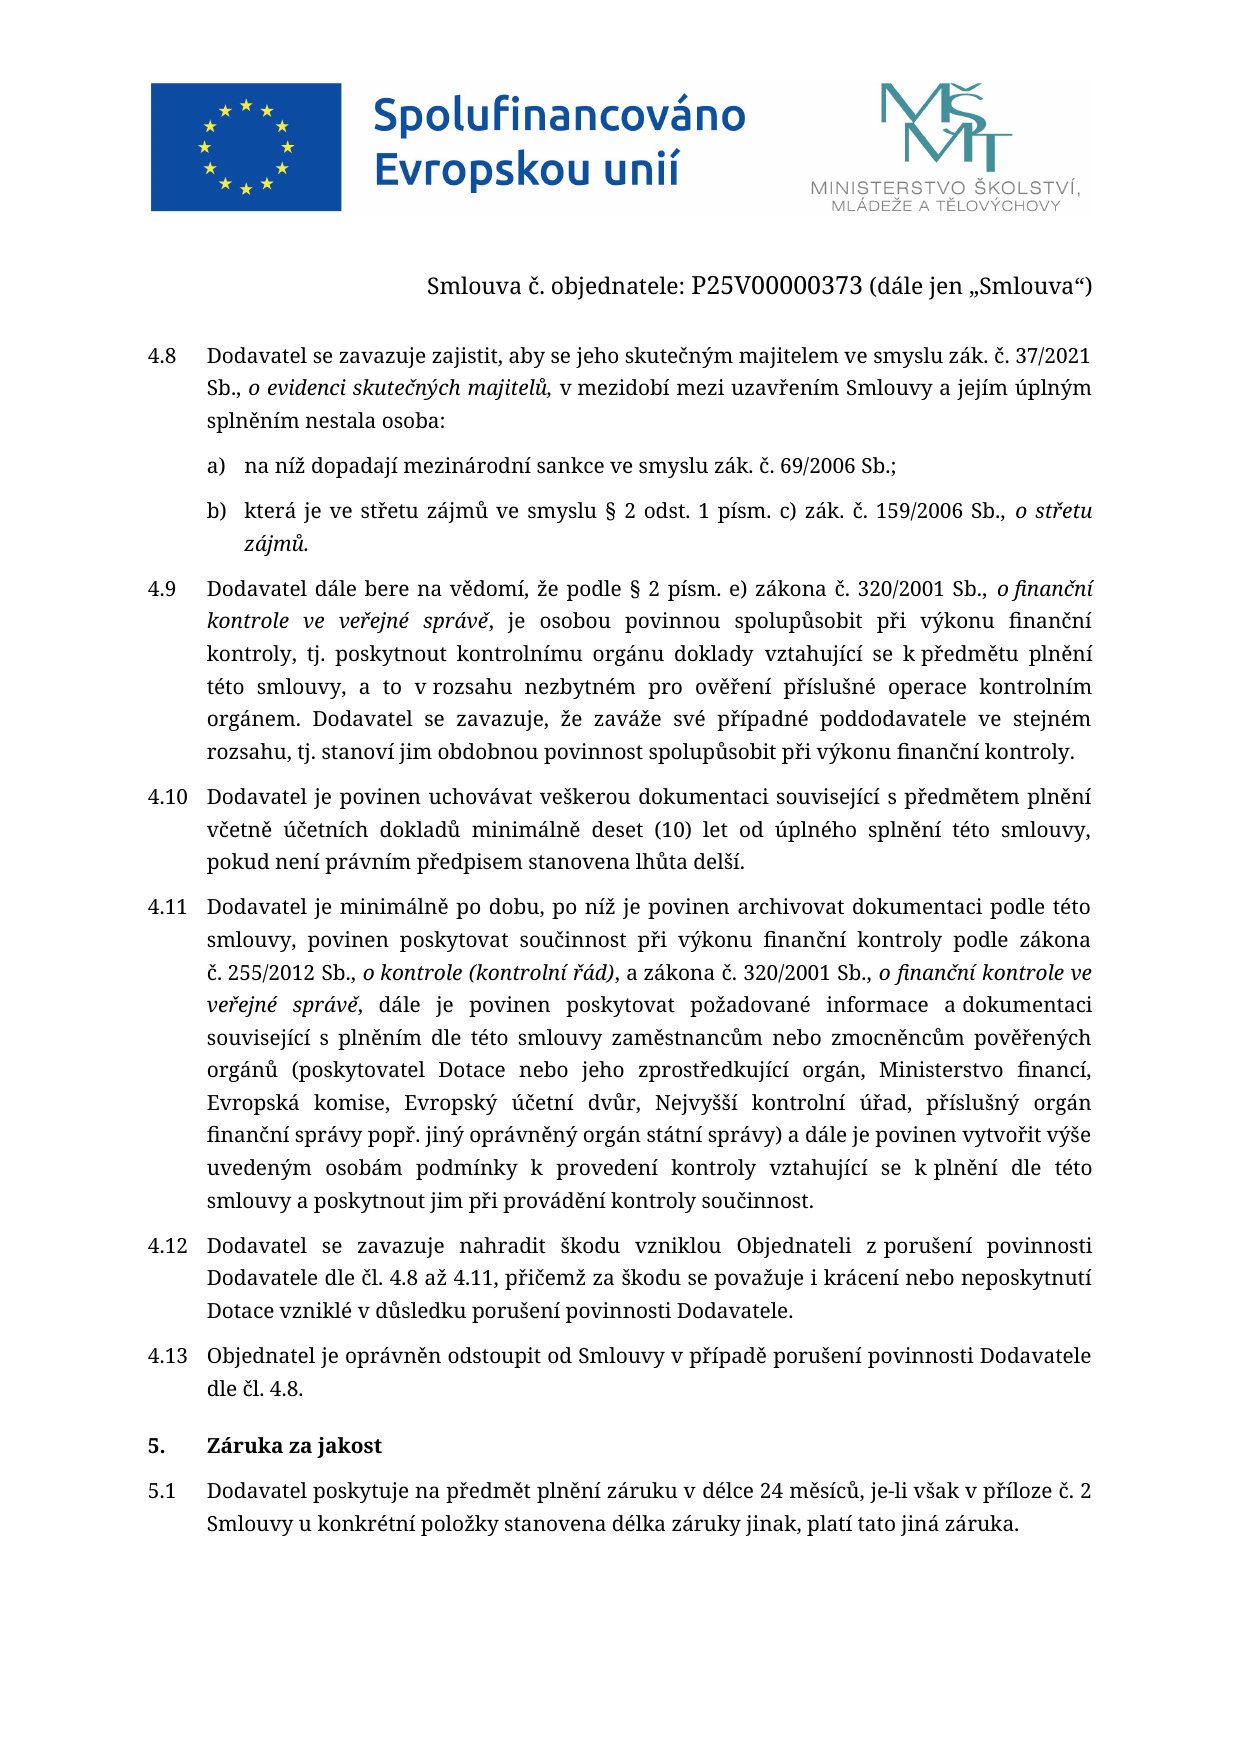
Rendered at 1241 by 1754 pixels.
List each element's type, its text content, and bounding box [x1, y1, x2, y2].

list Dodavatel se zavazuje zajistit, aby se jeho skutečným majitelem ve smyslu zák. č. 37/2021 Sb., o evidenci skutečných majitelů, v mezidobí mezi uzavřením Smlouvy a jejím úplným splněním nestala osoba: [148, 341, 1093, 434]
picture [147, 80, 1093, 215]
list Dodavatel poskytuje na předmět plnění záruku v délce 24 měsíců, je-li však v příloze č. 2 Smlouvy u konkrétní položky stanovena délka záruky jinak, platí tato jiná záruka. [148, 1477, 1093, 1538]
list Objednatel je oprávněn odstoupit od Smlouvy v případě porušení povinnosti Dodavatele dle čl. 4.8. [148, 1341, 1093, 1402]
list Dodavatel je minimálně po dobu, po níž je povinen archivovat dokumentaci podle této smlouvy, povinen poskytovat součinnost při výkonu finanční kontroly podle zákona č. 255/2012 Sb., o kontrole (kontrolní řád), a zákona č. 320/2001 Sb., o finanční kontrole ve veřejné správě, dále je povinen poskytovat požadované informace a dokumentaci související s plněním dle této smlouvy zaměstnancům nebo zmocněncům pověřených orgánů (poskytovatel Dotace nebo jeho zprostředkující orgán, Ministerstvo financí, Evropská komise, Evropský účetní dvůr, Nejvyšší kontrolní úřad, příslušný orgán finanční správy popř. jiný oprávněný orgán státní správy) a dále je povinen vytvořit výše uvedeným osobám podmínky k provedení kontroly vztahující se k plnění dle této smlouvy a poskytnout jim při provádění kontroly součinnost. [148, 892, 1093, 1214]
list na níž dopadají mezinárodní sankce ve smyslu zák. č. 69/2006 Sb.; [207, 451, 1093, 479]
list Dodavatel se zavazuje nahradit škodu vzniklou Objednateli z porušení povinnosti Dodavatele dle čl. 4.8 až 4.11, přičemž za škodu se považuje i krácení nebo neposkytnutí Dotace vzniklé v důsledku porušení povinnosti Dodavatele. [148, 1231, 1093, 1324]
list Dodavatel dále bere na vědomí, že podle § 2 písm. e) zákona č. 320/2001 Sb., o finanční kontrole ve veřejné správě, je osobou povinnou spolupůsobit při výkonu finanční kontroly, tj. poskytnout kontrolnímu orgánu doklady vztahující se k předmětu plnění této smlouvy, a to v rozsahu nezbytném pro ověření příslušné operace kontrolním orgánem. Dodavatel se zavazuje, že zaváže své případné poddodavatele ve stejném rozsahu, tj. stanoví jim obdobnou povinnost spolupůsobit při výkonu finanční kontroly. [148, 574, 1093, 765]
list která je ve střetu zájmů ve smyslu § 2 odst. 1 písm. c) zák. č. 159/2006 Sb., o střetu zájmů. [207, 496, 1093, 557]
list Dodavatel je povinen uchovávat veškerou dokumentaci související s předmětem plnění včetně účetních dokladů minimálně deset (10) let od úplného splnění této smlouvy, pokud není právním předpisem stanovena lhůta delší. [148, 782, 1093, 876]
list Záruka za jakost [148, 1431, 1093, 1460]
